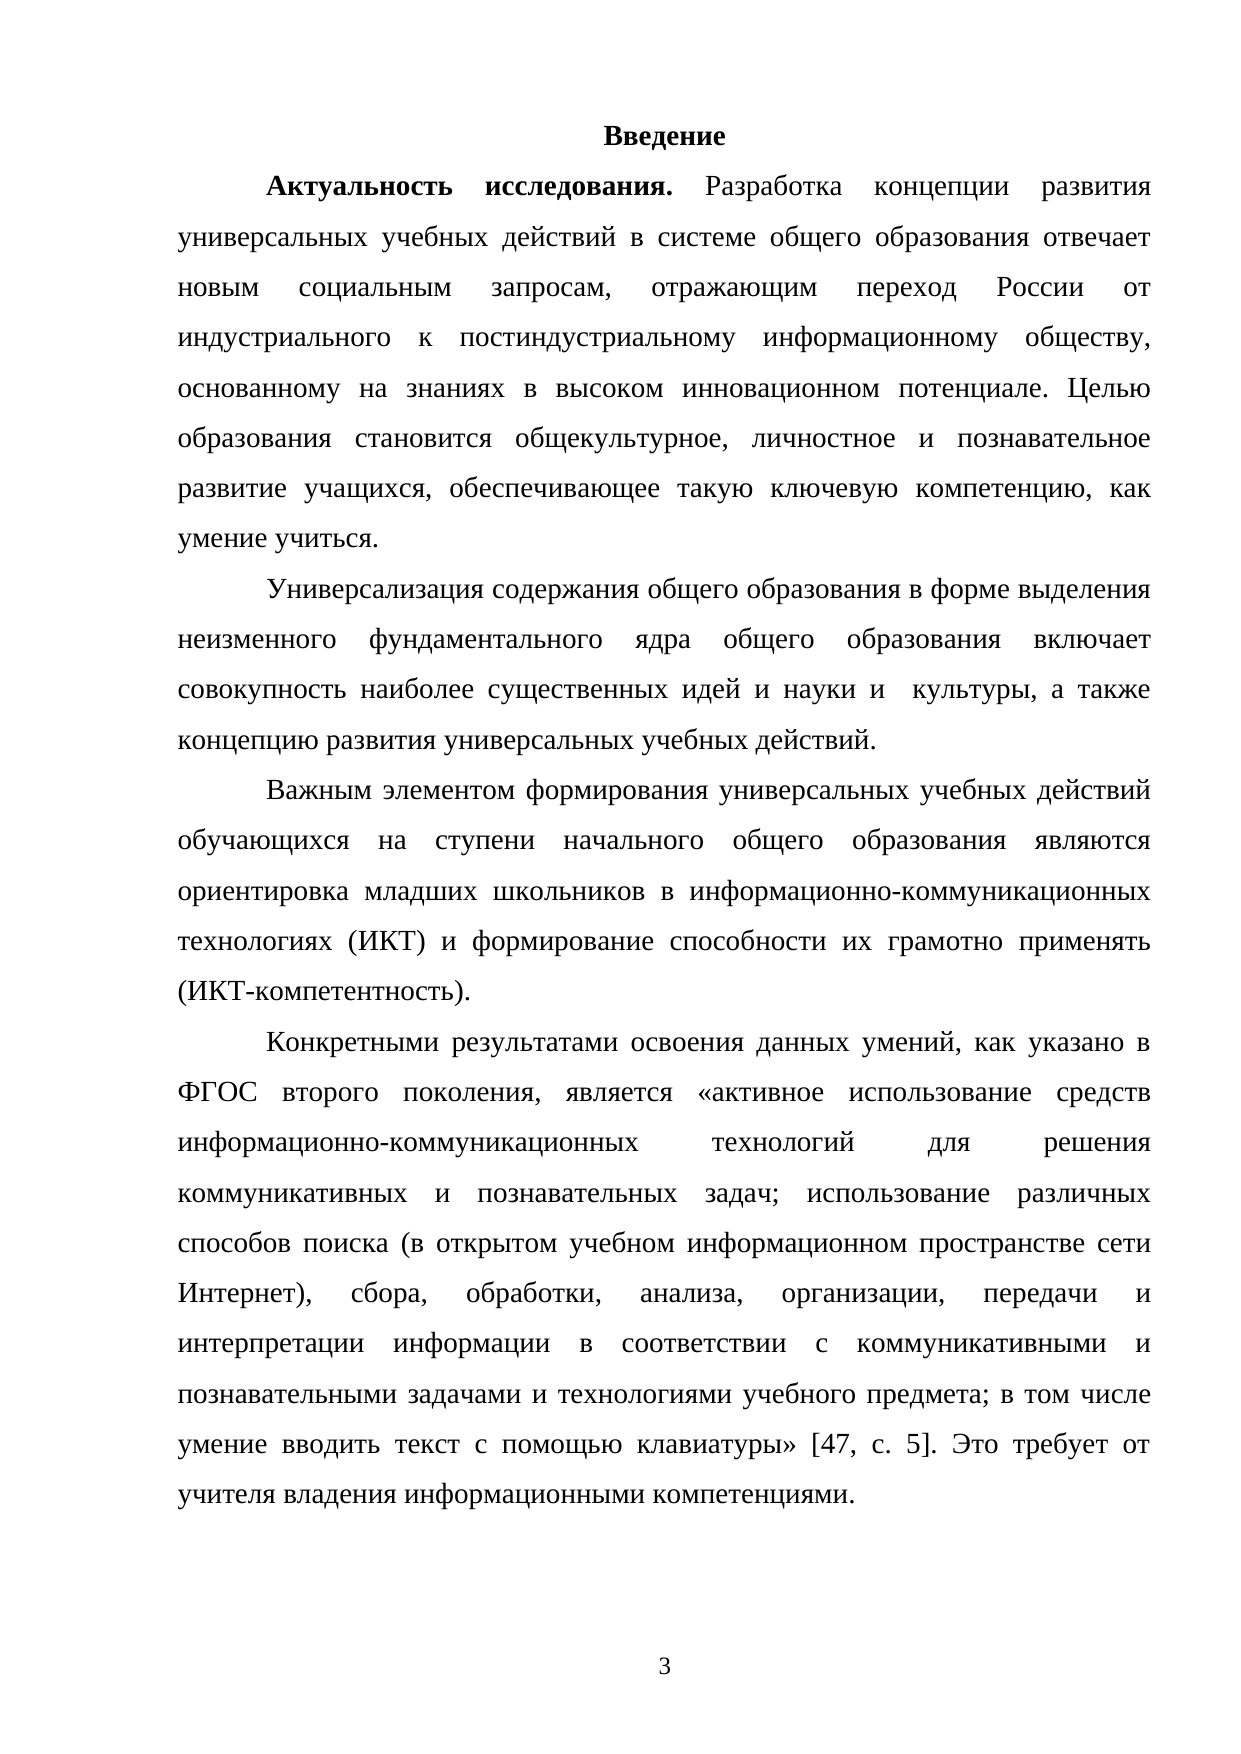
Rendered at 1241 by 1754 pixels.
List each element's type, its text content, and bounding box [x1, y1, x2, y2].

text Введение [177, 118, 1152, 152]
text Актуальность исследования. Разработка концепции развития универсальных учебных действий в системе общего образования отвечает новым социальным запросам, отражающим переход России от индустриального к постиндустриальному информационному обществу, основанному на знаниях в высоком инновационном потенциале. Целью образования становится общекультурное, личностное и познавательное развитие учащихся, обеспечивающее такую ключевую компетенцию, как умение учиться. [177, 168, 1152, 554]
text Важным элементом формирования универсальных учебных действий обучающихся на ступени начального общего образования являются ориентировка младших школьников в информационно-коммуникационных технологиях (ИКТ) и формирование способности их грамотно применять (ИКТ-компетентность). [177, 772, 1152, 1007]
text Универсализация содержания общего образования в форме выделения неизменного фундаментального ядра общего образования включает совокупность наиболее существенных идей и науки и культуры, а также концепцию развития универсальных учебных действий. [177, 571, 1152, 755]
text Конкретными результатами освоения данных умений, как указано в ФГОС второго поколения, является «активное использование средств информационно-коммуникационных технологий для решения коммуникативных и познавательных задач; использование различных способов поиска (в открытом учебном информационном пространстве сети Интернет), сбора, обработки, анализа, организации, передачи и интерпретации информации в соответствии с коммуникативными и познавательными задачами и технологиями учебного предмета; в том числе умение вводить текст с помощью клавиатуры» [47, с. 5]. Это требует от учителя владения информационными компетенциями. [177, 1024, 1152, 1510]
